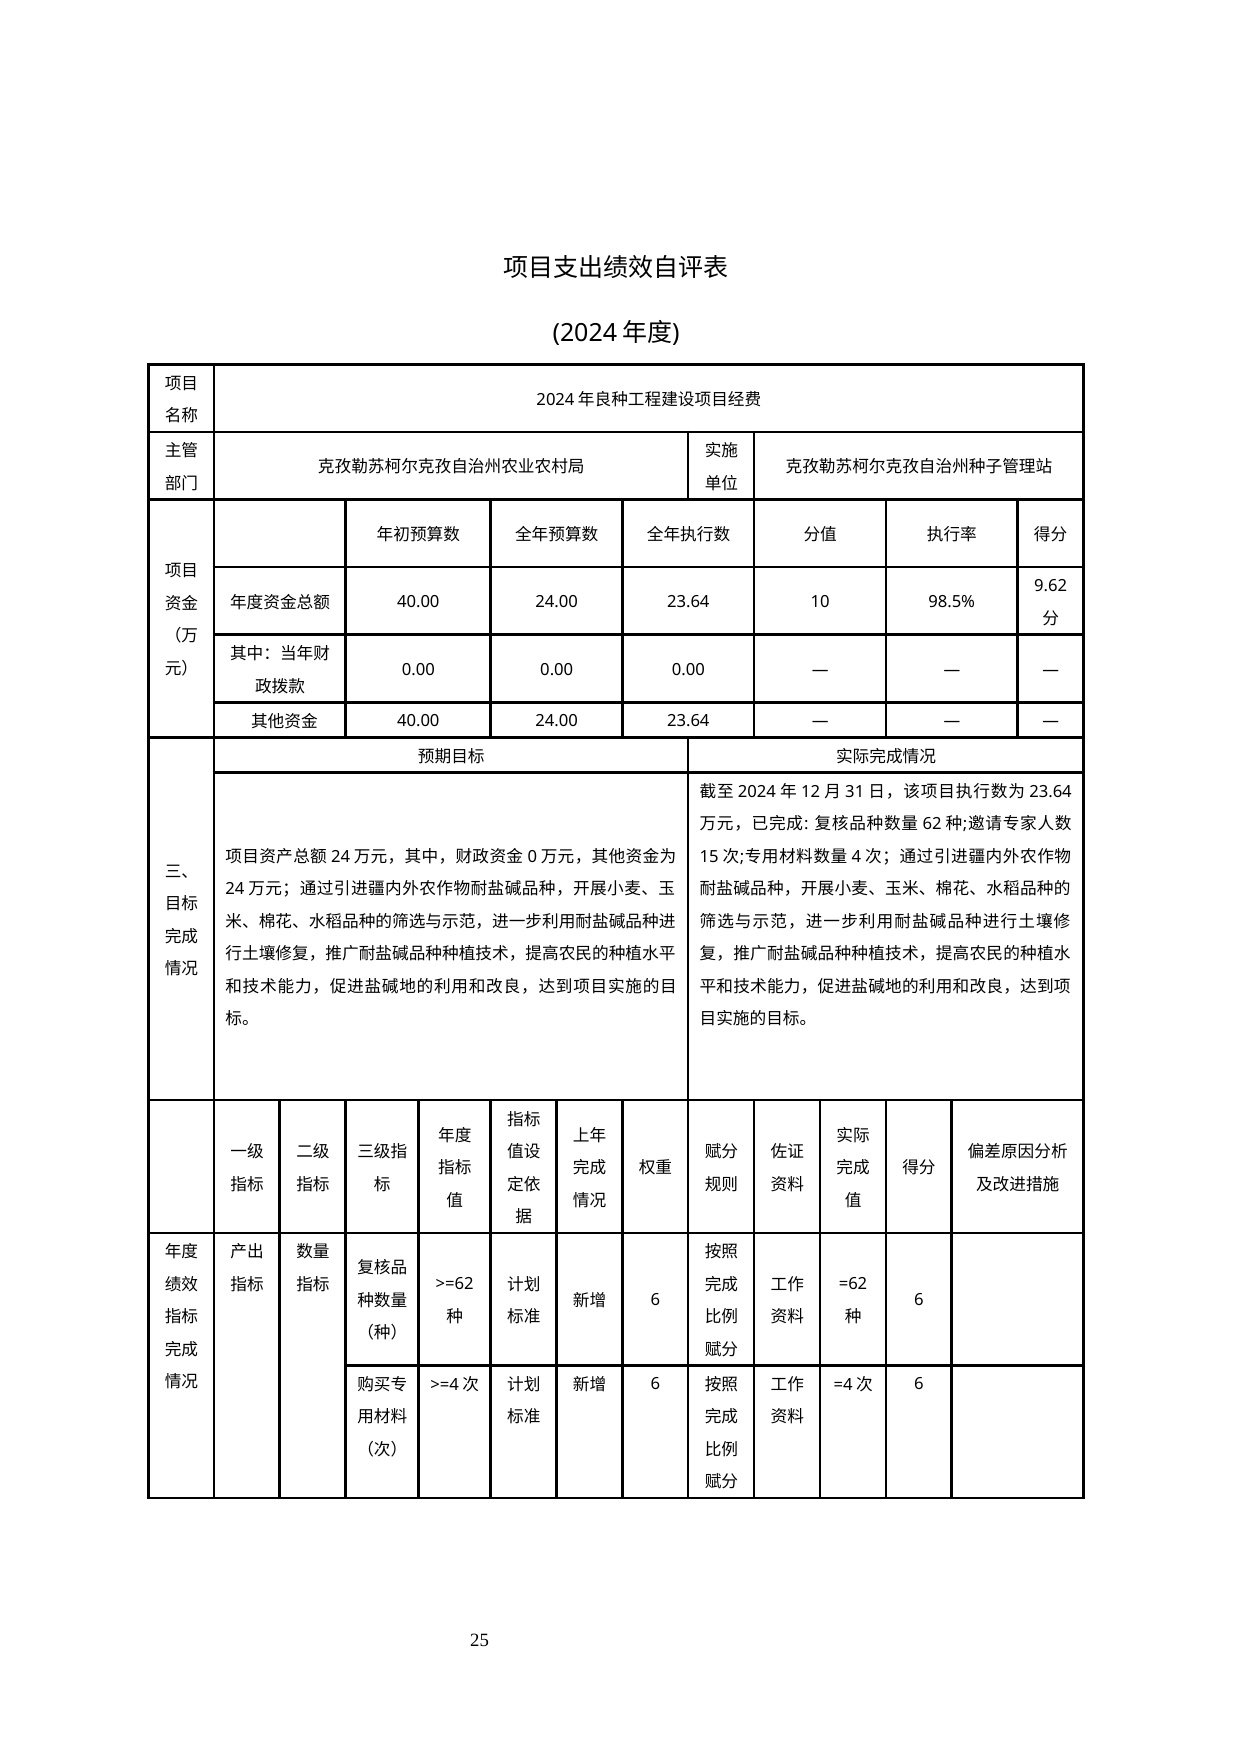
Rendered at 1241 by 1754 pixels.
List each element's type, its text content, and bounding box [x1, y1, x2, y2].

table_cell [953, 1234, 1082, 1364]
table_cell 全年预算数 [492, 501, 621, 566]
table_cell 其他资金 [215, 704, 344, 736]
table_cell 执行率 [887, 501, 1016, 566]
table_cell [150, 1101, 213, 1231]
table_cell 实际完成值 [821, 1101, 885, 1231]
table_cell 得分 [1019, 501, 1082, 566]
table_cell 年度绩效指标完成情况 [150, 1234, 213, 1497]
table_cell 24.00 [492, 704, 621, 736]
table_cell 数量指标 [281, 1234, 344, 1497]
table_cell 权重 [624, 1101, 687, 1231]
table_cell 6 [624, 1234, 687, 1364]
table_cell 按照完成比例赋分 [689, 1367, 753, 1497]
table_cell 产出指标 [215, 1234, 278, 1497]
table_cell =4次 [821, 1367, 885, 1497]
table_cell 年度指标值 [420, 1101, 489, 1231]
table_cell 其中：当年财政拨款 [215, 636, 344, 701]
table_cell 项目名称 [150, 366, 213, 431]
table_cell 新增 [558, 1367, 621, 1497]
table_cell 新增 [558, 1234, 621, 1364]
table_cell 10 [755, 568, 885, 633]
table_cell 计划标准 [492, 1367, 555, 1497]
table_cell 克孜勒苏柯尔克孜自治州种子管理站 [755, 433, 1082, 498]
table_cell 40.00 [347, 568, 489, 633]
table_cell 分值 [755, 501, 885, 566]
table_cell 6 [887, 1234, 950, 1364]
table_cell 2024年良种工程建设项目经费 [215, 366, 1082, 431]
table_cell 截至2024年12月31日，该项目执行数为23.64万元，已完成: 复核品种数量62种;邀请专家人数15次;专用材料数量4次；通过引进疆内外农作物耐盐碱品种，开展小麦、玉米、棉花、水稻品种的筛选与示范，进一步利用耐盐碱品种进行土壤修复，推广耐盐碱品种种植技术，提高农民的种植水平和技术能力，促进盐碱地的利用和改良，达到项目实施的目标。 [689, 774, 1082, 1099]
table_cell 0.00 [492, 636, 621, 701]
table_cell >=4次 [420, 1367, 489, 1497]
table_cell 购买专用材料（次） [347, 1367, 417, 1497]
table_cell 0.00 [347, 636, 489, 701]
table_cell 工作资料 [755, 1367, 819, 1497]
table_header 项目支出绩效自评表 [148, 233, 1083, 298]
table_cell 复核品种数量（种） [347, 1234, 417, 1364]
table_cell =62种 [821, 1234, 885, 1364]
table_cell 佐证资料 [755, 1101, 819, 1231]
table_cell 上年完成情况 [558, 1101, 621, 1231]
table_cell [953, 1367, 1082, 1497]
table_cell 年度资金总额 [215, 568, 344, 633]
table_cell 40.00 [347, 704, 489, 736]
table_cell 0.00 [624, 636, 753, 701]
table_cell — [1019, 704, 1082, 736]
table_cell >=62种 [420, 1234, 489, 1364]
table_cell 98.5% [887, 568, 1016, 633]
table_cell 6 [624, 1367, 687, 1497]
table_cell 得分 [887, 1101, 950, 1231]
table_cell 全年执行数 [624, 501, 753, 566]
table_cell — [755, 704, 885, 736]
table_cell (2024年度) [148, 298, 1083, 363]
table_cell 主管部门 [150, 433, 213, 498]
table_cell 项目资产总额24万元，其中，财政资金0万元，其他资金为24万元；通过引进疆内外农作物耐盐碱品种，开展小麦、玉米、棉花、水稻品种的筛选与示范，进一步利用耐盐碱品种进行土壤修复，推广耐盐碱品种种植技术，提高农民的种植水平和技术能力，促进盐碱地的利用和改良，达到项目实施的目标。 [215, 774, 687, 1099]
table_cell [215, 501, 344, 566]
table_cell 三、目标完成情况 [150, 739, 213, 1099]
table_cell 工作资料 [755, 1234, 819, 1364]
table_cell 实际完成情况 [689, 739, 1082, 771]
table_cell 9.62分 [1019, 568, 1082, 633]
table_cell — [1019, 636, 1082, 701]
table_cell 一级指标 [215, 1101, 278, 1231]
table_cell 预期目标 [215, 739, 687, 771]
table_cell — [755, 636, 885, 701]
table_cell 二级指标 [281, 1101, 344, 1231]
table_cell 赋分规则 [689, 1101, 753, 1231]
table_cell — [887, 636, 1016, 701]
table_cell 23.64 [624, 704, 753, 736]
table_cell 计划标准 [492, 1234, 555, 1364]
table_cell — [887, 704, 1016, 736]
table_cell 偏差原因分析及改进措施 [953, 1101, 1082, 1231]
table_cell 6 [887, 1367, 950, 1497]
table_cell 三级指标 [347, 1101, 417, 1231]
table_cell 24.00 [492, 568, 621, 633]
table_cell 克孜勒苏柯尔克孜自治州农业农村局 [215, 433, 687, 498]
table_cell 年初预算数 [347, 501, 489, 566]
table_cell 指标值设定依据 [492, 1101, 555, 1231]
table_cell 23.64 [624, 568, 753, 633]
table_cell 实施单位 [689, 433, 753, 498]
table_cell 按照完成比例赋分 [689, 1234, 753, 1364]
table_cell 项目资金 （万元） [150, 501, 213, 736]
